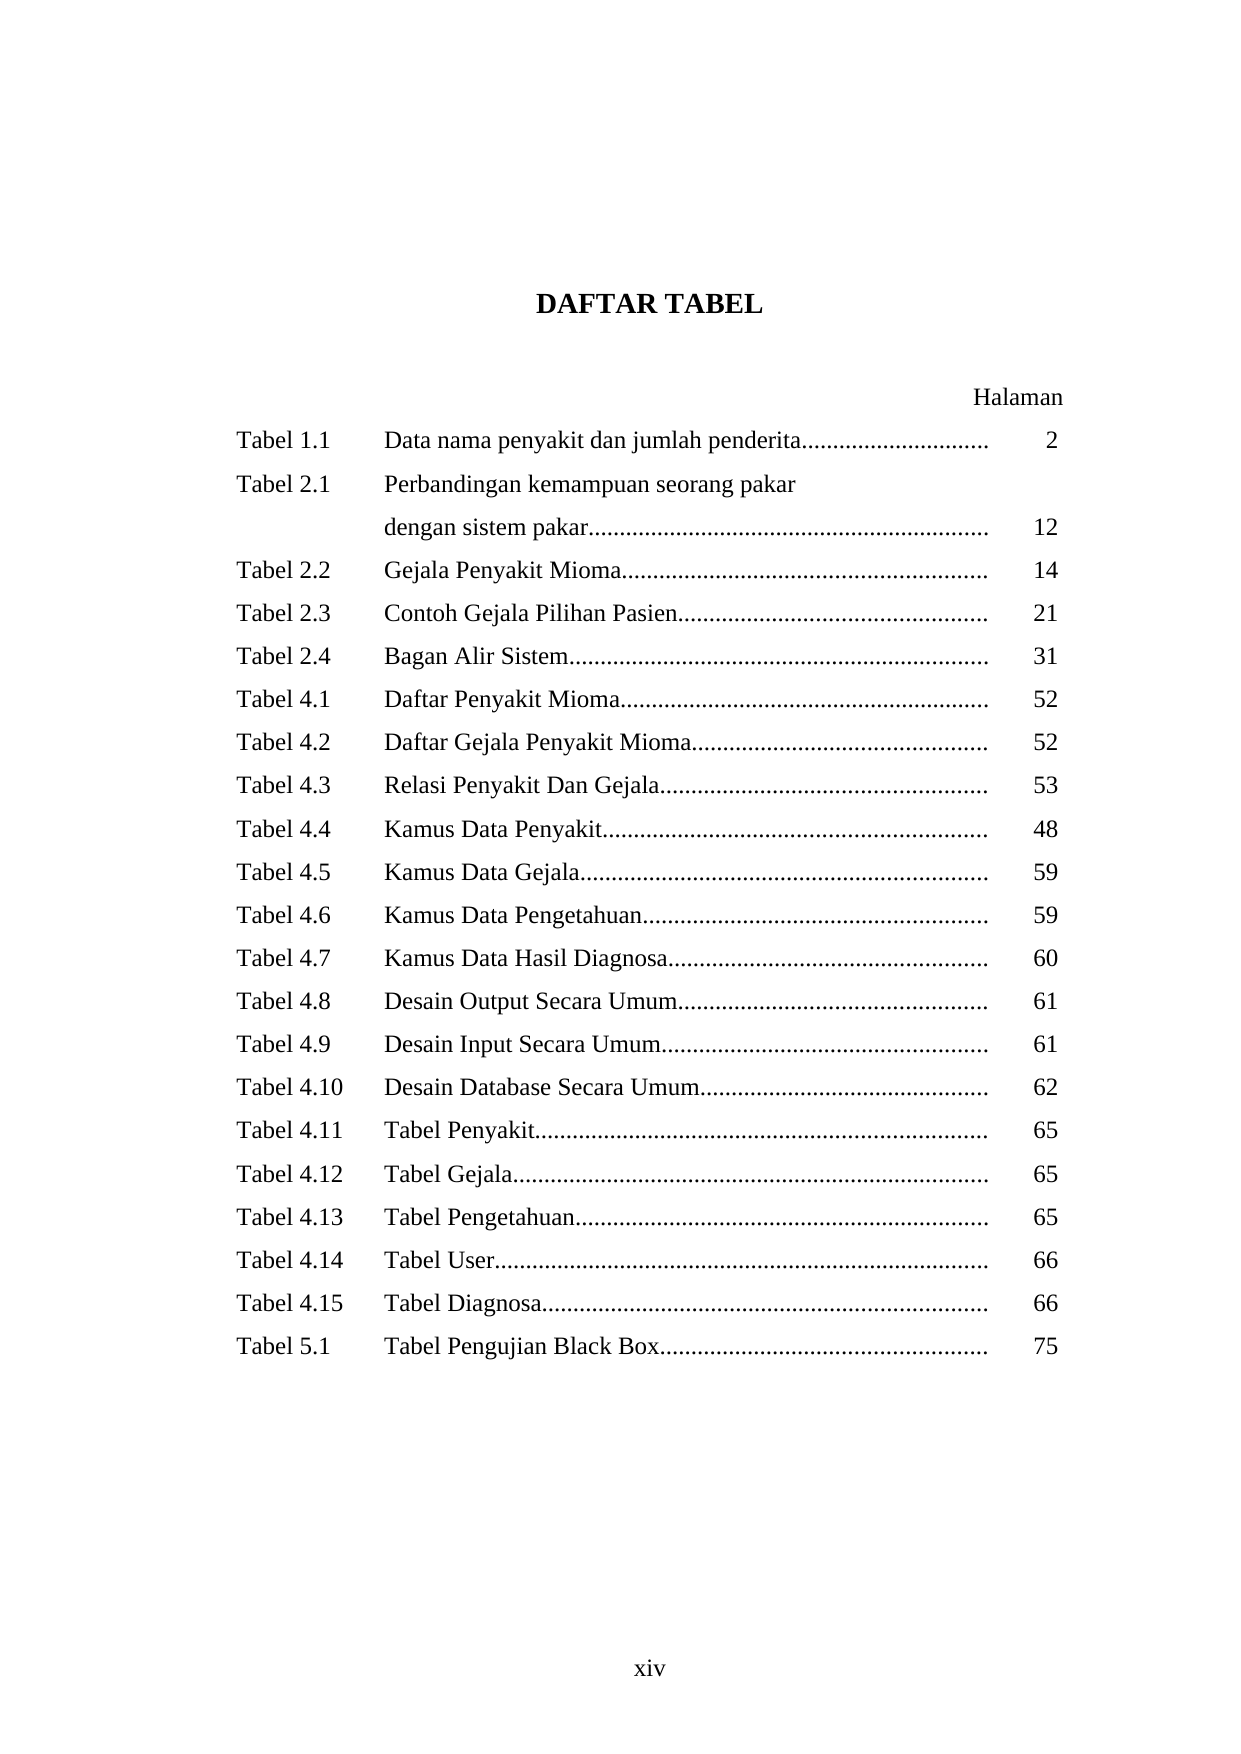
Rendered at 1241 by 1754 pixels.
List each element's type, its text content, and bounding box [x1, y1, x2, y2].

text Tabel 2.3 Contoh Gejala Pilihan Pasien 21 [236, 598, 1063, 627]
text Tabel 4.10 Desain Database Secara Umum 62 [236, 1072, 1063, 1101]
text Tabel 4.2 Daftar Gejala Penyakit Mioma 52 [236, 727, 1063, 756]
subtitle DAFTAR TABEL [236, 286, 1063, 320]
text Tabel 4.14 Tabel User 66 [236, 1245, 1063, 1274]
text dengan sistem pakar 12 [236, 512, 1063, 541]
text Tabel 4.4 Kamus Data Penyakit 48 [236, 814, 1063, 842]
text Tabel 1.1 Data nama penyakit dan jumlah penderita 2 [236, 426, 1063, 454]
text Tabel 2.4 Bagan Alir Sistem 31 [236, 641, 1063, 670]
text Tabel 4.7 Kamus Data Hasil Diagnosa 60 [236, 943, 1063, 972]
text Tabel 4.13 Tabel Pengetahuan 65 [236, 1202, 1063, 1231]
text Tabel 4.1 Daftar Penyakit Mioma 52 [236, 684, 1063, 713]
text Halaman [236, 382, 1063, 411]
text Tabel 4.6 Kamus Data Pengetahuan 59 [236, 900, 1063, 929]
text Tabel 4.12 Tabel Gejala 65 [236, 1159, 1063, 1187]
text Tabel 4.3 Relasi Penyakit Dan Gejala 53 [236, 771, 1063, 799]
text Tabel 4.5 Kamus Data Gejala 59 [236, 857, 1063, 886]
text Tabel 4.11 Tabel Penyakit 65 [236, 1116, 1063, 1144]
text Tabel 5.1 Tabel Pengujian Black Box 75 [236, 1331, 1063, 1360]
text Tabel 4.15 Tabel Diagnosa 66 [236, 1288, 1063, 1317]
text Tabel 2.2 Gejala Penyakit Mioma 14 [236, 555, 1063, 584]
text Tabel 2.1 Perbandingan kemampuan seorang pakar [236, 469, 1063, 497]
text Tabel 4.9 Desain Input Secara Umum 61 [236, 1029, 1063, 1058]
text Tabel 4.8 Desain Output Secara Umum 61 [236, 986, 1063, 1015]
